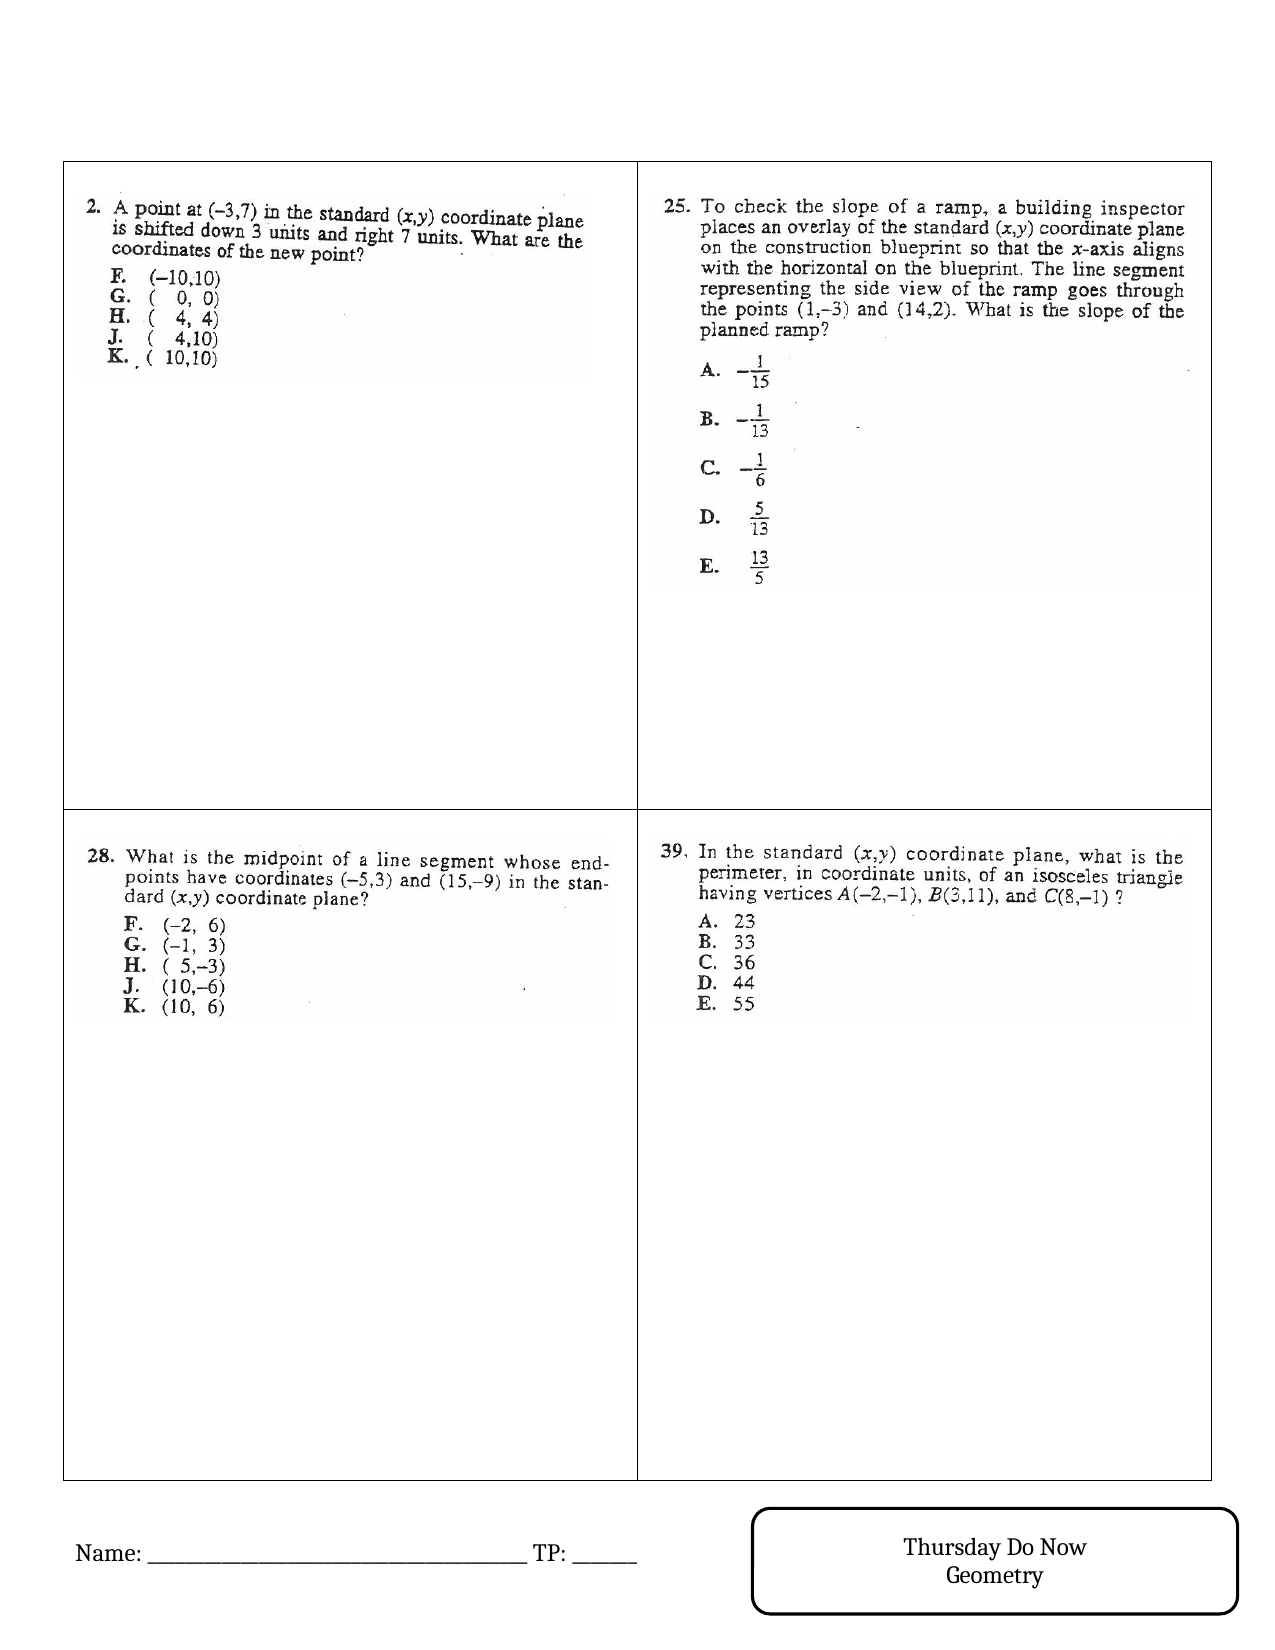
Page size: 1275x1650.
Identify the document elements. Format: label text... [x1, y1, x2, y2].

text Name: _________________________________________ TP: _______ [75, 1539, 750, 1568]
table_cell [64, 810, 637, 1480]
table_cell [638, 810, 1211, 1480]
table_header [638, 162, 1211, 809]
table_header [64, 162, 637, 809]
